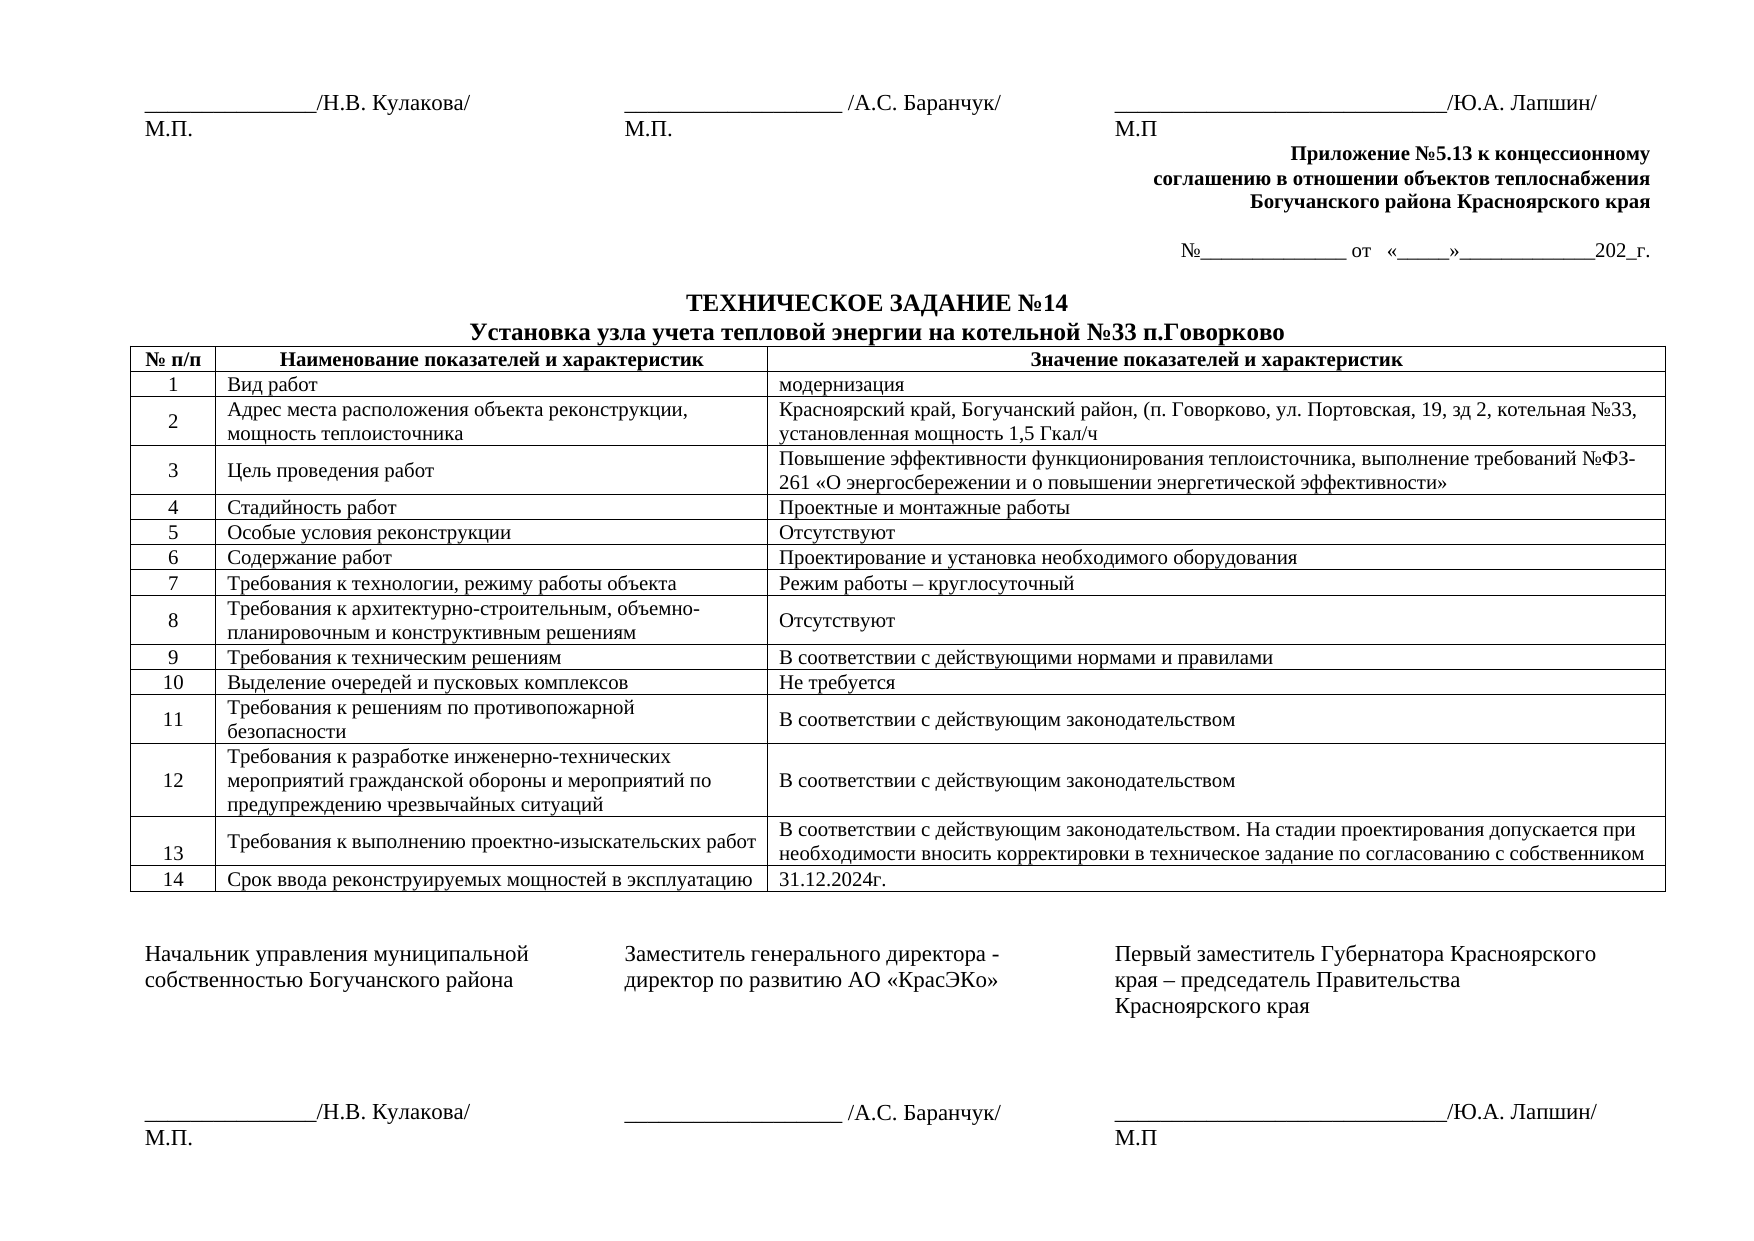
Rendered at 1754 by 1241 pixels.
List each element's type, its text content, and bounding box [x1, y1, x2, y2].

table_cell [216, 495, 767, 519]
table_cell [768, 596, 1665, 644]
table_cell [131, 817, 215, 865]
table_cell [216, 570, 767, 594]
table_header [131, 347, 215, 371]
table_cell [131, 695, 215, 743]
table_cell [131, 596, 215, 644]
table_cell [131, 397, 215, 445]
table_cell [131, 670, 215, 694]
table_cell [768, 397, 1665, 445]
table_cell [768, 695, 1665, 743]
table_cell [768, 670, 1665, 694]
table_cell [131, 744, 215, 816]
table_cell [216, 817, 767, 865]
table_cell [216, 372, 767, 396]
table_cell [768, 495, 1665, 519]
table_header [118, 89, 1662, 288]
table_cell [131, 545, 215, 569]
text Установка узла учета тепловой энергии на котельной №33 п.Говорково [118, 317, 1636, 346]
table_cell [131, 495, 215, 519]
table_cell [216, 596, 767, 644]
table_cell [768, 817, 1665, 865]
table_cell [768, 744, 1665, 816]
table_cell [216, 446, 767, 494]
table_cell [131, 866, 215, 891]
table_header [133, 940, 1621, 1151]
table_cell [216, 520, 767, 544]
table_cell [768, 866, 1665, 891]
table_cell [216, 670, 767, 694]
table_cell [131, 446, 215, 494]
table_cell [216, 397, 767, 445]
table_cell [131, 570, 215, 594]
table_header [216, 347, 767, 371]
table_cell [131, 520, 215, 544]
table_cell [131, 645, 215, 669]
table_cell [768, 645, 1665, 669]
text ТЕХНИЧЕСКОЕ ЗАДАНИЕ №14 [118, 288, 1636, 317]
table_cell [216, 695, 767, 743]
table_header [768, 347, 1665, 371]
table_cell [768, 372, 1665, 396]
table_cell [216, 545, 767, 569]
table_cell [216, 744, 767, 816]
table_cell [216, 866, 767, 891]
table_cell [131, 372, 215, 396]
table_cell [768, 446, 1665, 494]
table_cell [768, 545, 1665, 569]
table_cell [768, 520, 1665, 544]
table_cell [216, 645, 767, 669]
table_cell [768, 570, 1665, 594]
